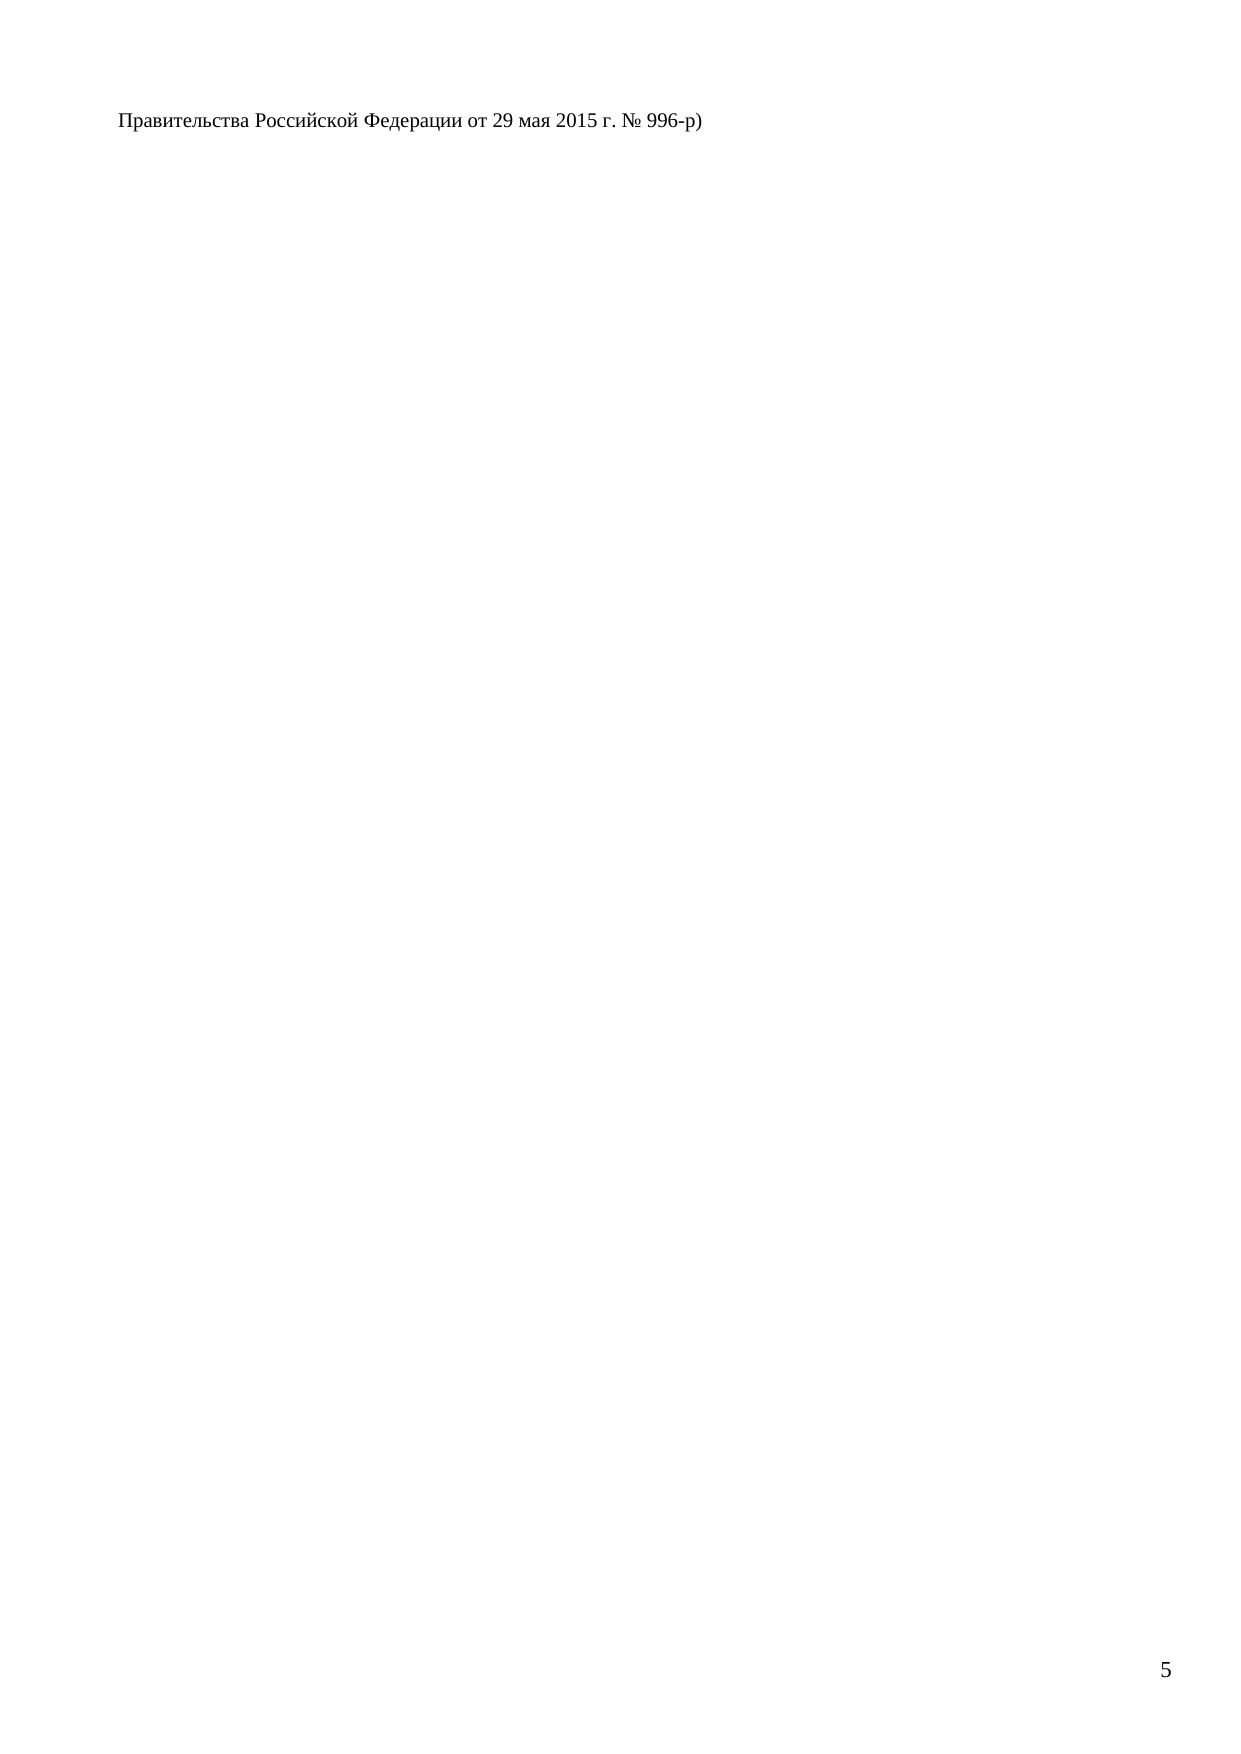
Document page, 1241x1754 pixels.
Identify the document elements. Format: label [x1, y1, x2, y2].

text [118, 108, 1192, 132]
